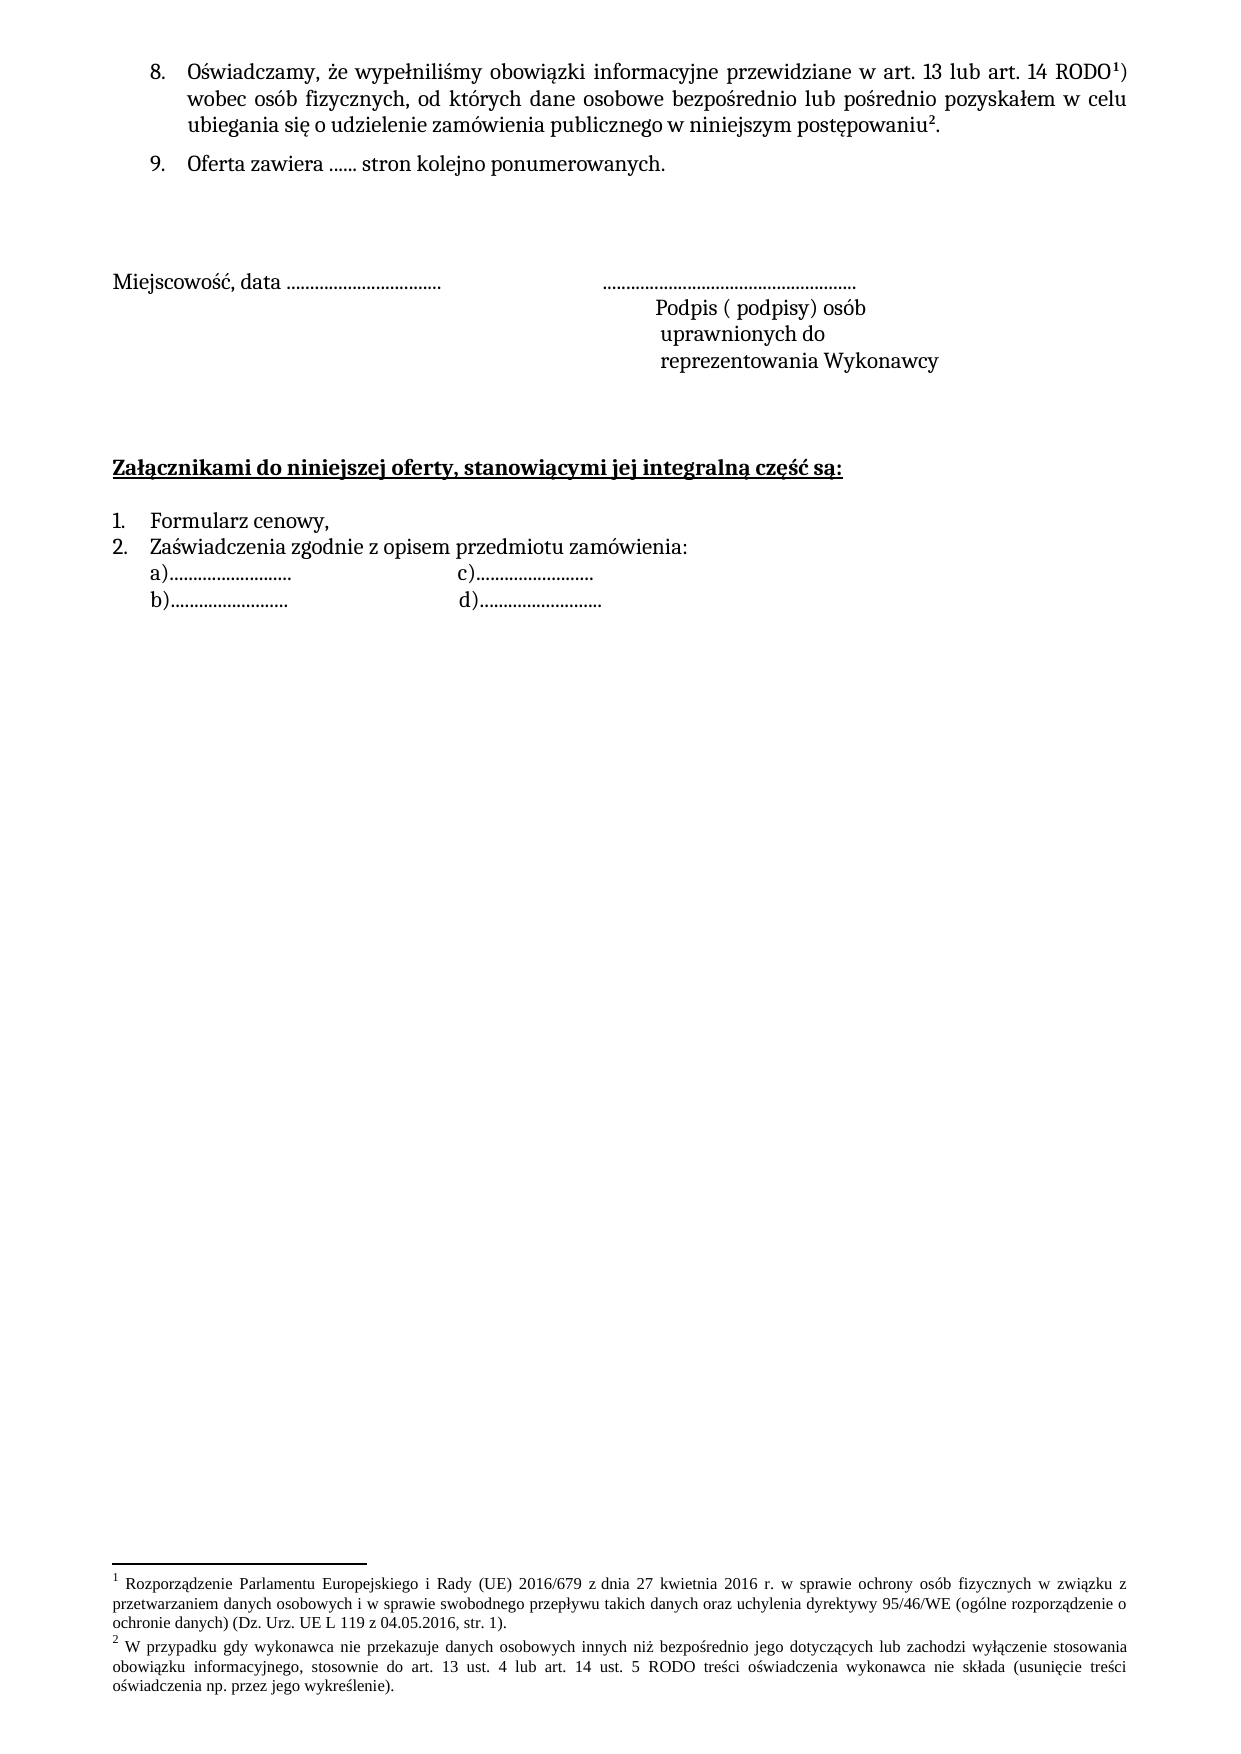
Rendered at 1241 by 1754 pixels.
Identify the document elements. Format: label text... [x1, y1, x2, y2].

text Miejscowość, data ................................. ...................................................... [112, 268, 1128, 295]
list Oświadczamy, że wypełniliśmy obowiązki informacyjne przewidziane w art. 13 lub art. 14 RODO) wobec osób fizycznych, od których dane osobowe bezpośrednio lub pośrednio pozyskałem w celu ubiegania się o udzielenie zamówienia publicznego w niniejszym postępowaniu. [150, 59, 1128, 138]
text uprawnionych do [112, 321, 1128, 348]
text reprezentowania Wykonawcy [112, 348, 1128, 374]
list Zaświadczenia zgodnie z opisem przedmiotu zamówienia: [112, 534, 1128, 560]
text b)......................... d).......................... [150, 586, 1128, 613]
text a).......................... c)......................... [150, 560, 1128, 586]
list Formularz cenowy, [112, 507, 1128, 534]
list Oferta zawiera ...... stron kolejno ponumerowanych. [150, 151, 1128, 177]
text Podpis ( podpisy) osób [112, 295, 1128, 321]
text Załącznikami do niniejszej oferty, stanowiącymi jej integralną część są: [112, 455, 1128, 481]
